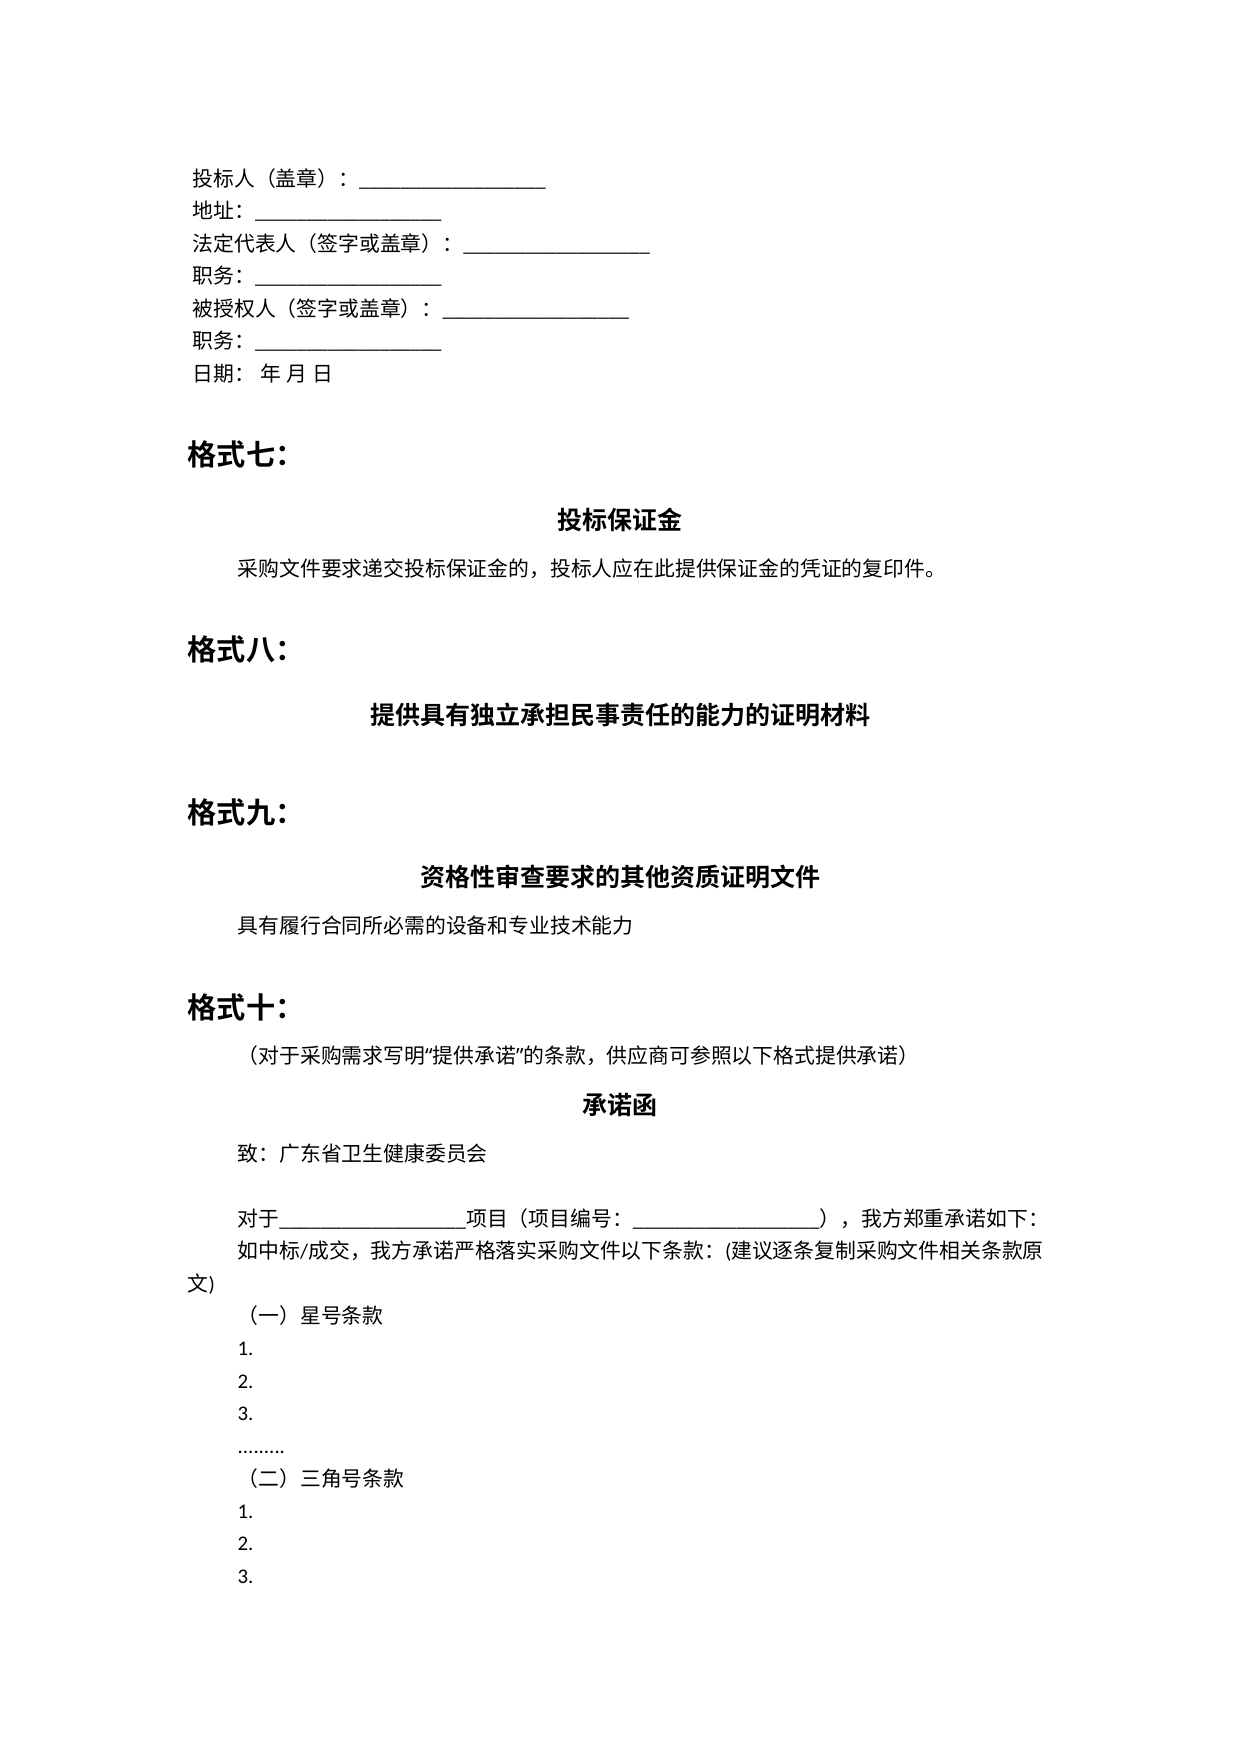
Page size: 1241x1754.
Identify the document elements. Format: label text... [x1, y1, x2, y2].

text 法定代表人（签字或盖章）：__________________ [187, 227, 1053, 259]
text 对于__________________项目（项目编号：__________________），我方郑重承诺如下： [187, 1202, 1053, 1234]
text 提供具有独立承担民事责任的能力的证明材料 [187, 682, 1053, 747]
text 格式十： [187, 974, 1053, 1039]
text 格式九： [187, 779, 1053, 844]
text 投标人（盖章）：__________________ [187, 162, 1053, 194]
text 投标保证金 [187, 487, 1053, 552]
text （对于采购需求写明“提供承诺”的条款，供应商可参照以下格式提供承诺） [187, 1039, 1053, 1072]
text ......... [187, 1429, 1053, 1462]
text 1. [187, 1494, 1053, 1527]
text 地址：__________________ [187, 194, 1053, 227]
text （一）星号条款 [187, 1299, 1053, 1332]
text 3. [187, 1397, 1053, 1429]
text 致：广东省卫生健康委员会 [187, 1137, 1053, 1202]
text 2. [187, 1527, 1053, 1559]
text （二）三角号条款 [187, 1462, 1053, 1494]
text 职务：__________________ [187, 259, 1053, 292]
text 职务：__________________ [187, 324, 1053, 357]
text 格式七： [187, 422, 1053, 487]
text 如中标/成交，我方承诺严格落实采购文件以下条款：(建议逐条复制采购文件相关条款原文) [187, 1234, 1053, 1299]
text 具有履行合同所必需的设备和专业技术能力 [187, 909, 1053, 942]
text 承诺函 [187, 1072, 1053, 1137]
text 日期： 年 月 日 [187, 357, 1053, 389]
text 格式八： [187, 617, 1053, 682]
text 1. [187, 1332, 1053, 1364]
text 资格性审查要求的其他资质证明文件 [187, 844, 1053, 909]
text 2. [187, 1364, 1053, 1397]
text 被授权人（签字或盖章）：__________________ [187, 292, 1053, 324]
text 采购文件要求递交投标保证金的，投标人应在此提供保证金的凭证的复印件。 [187, 552, 1053, 584]
text 3. [187, 1559, 1053, 1592]
